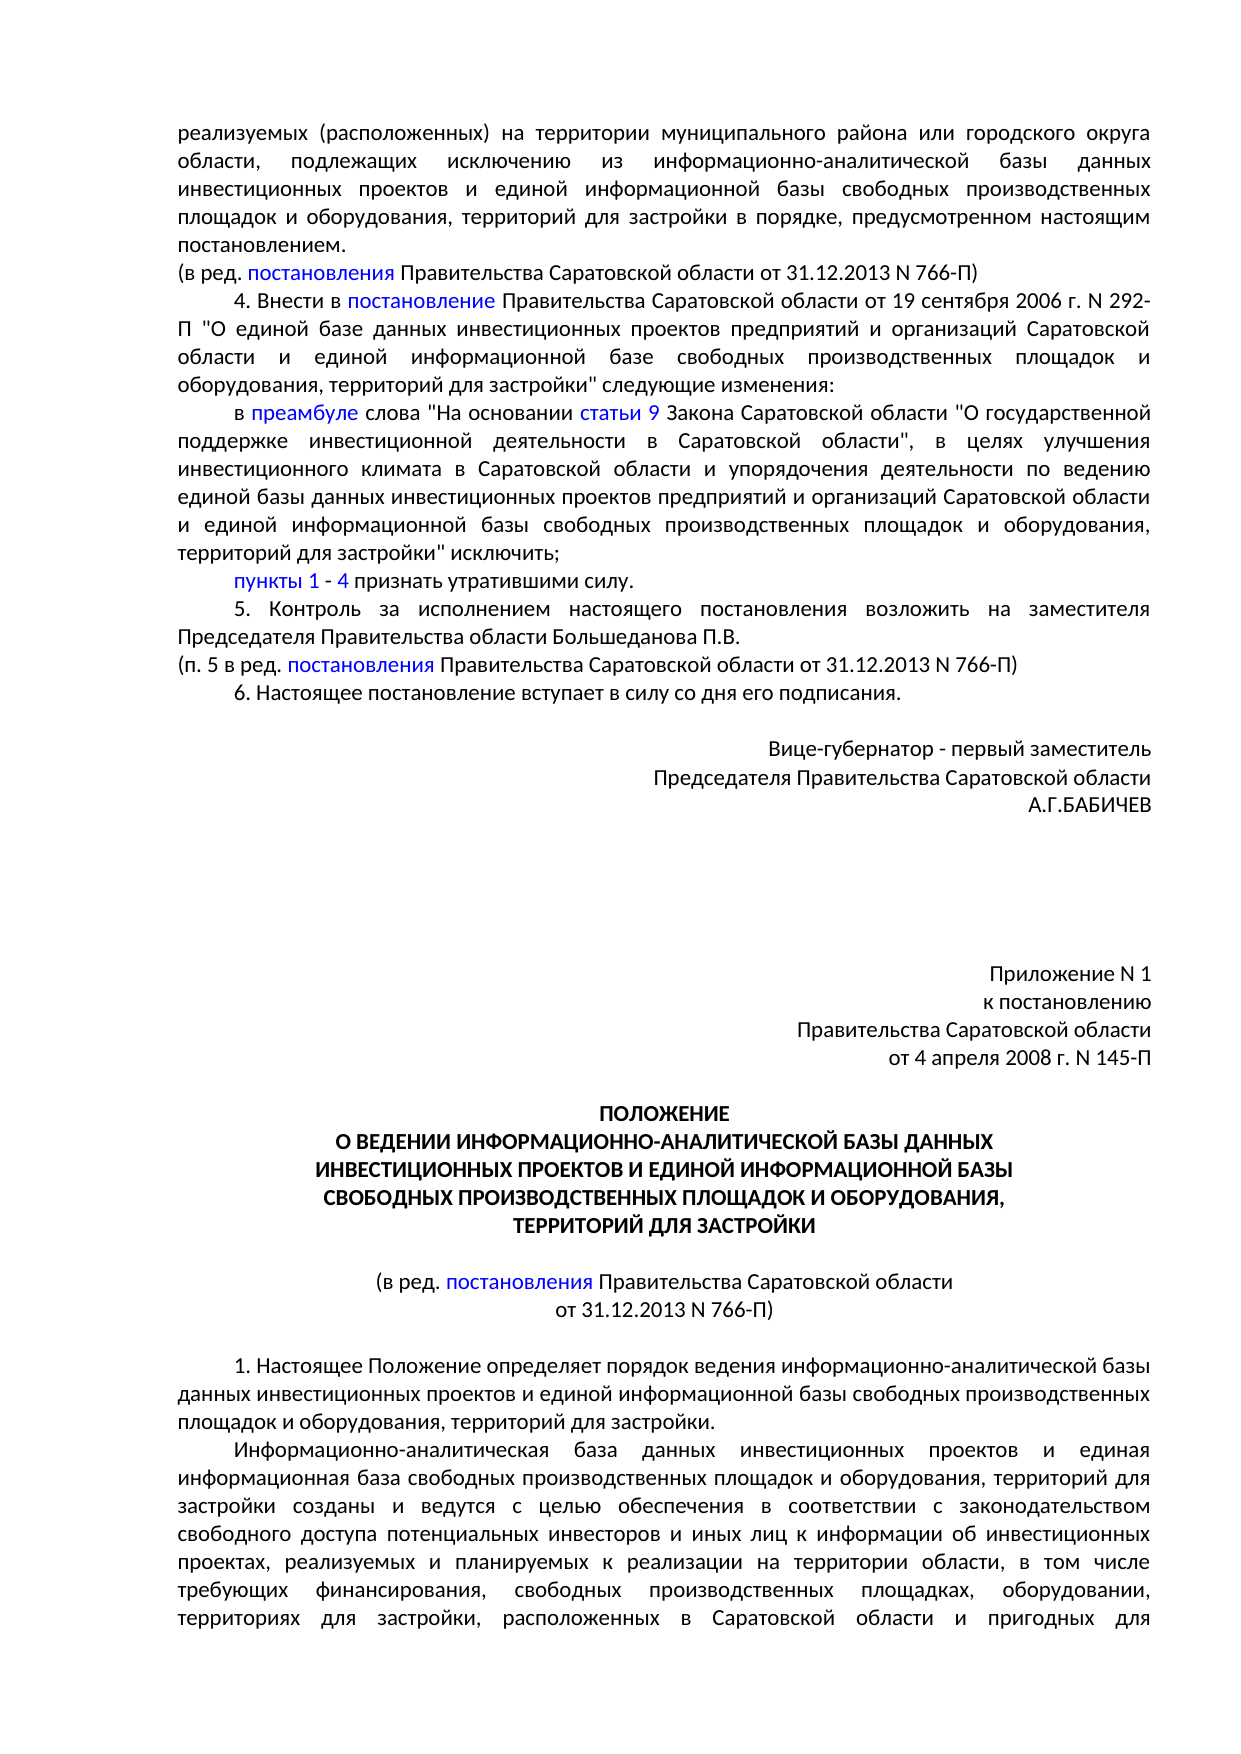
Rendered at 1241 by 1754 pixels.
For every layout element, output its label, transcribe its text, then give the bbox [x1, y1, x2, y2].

text (в ред. постановления Правительства Саратовской области [177, 1267, 1152, 1295]
text к постановлению [177, 987, 1152, 1015]
text 6. Настоящее постановление вступает в силу со дня его подписания. [177, 678, 1152, 707]
text О ВЕДЕНИИ ИНФОРМАЦИОННО-АНАЛИТИЧЕСКОЙ БАЗЫ ДАННЫХ [177, 1127, 1152, 1155]
text СВОБОДНЫХ ПРОИЗВОДСТВЕННЫХ ПЛОЩАДОК И ОБОРУДОВАНИЯ, [177, 1183, 1152, 1211]
text ИНВЕСТИЦИОННЫХ ПРОЕКТОВ И ЕДИНОЙ ИНФОРМАЦИОННОЙ БАЗЫ [177, 1155, 1152, 1183]
text в преамбуле слова "На основании статьи 9 Закона Саратовской области "О государственной поддержке инвестиционной деятельности в Саратовской области", в целях улучшения инвестиционного климата в Саратовской области и упорядочения деятельности по ведению единой базы данных инвестиционных проектов предприятий и организаций Саратовской области и единой информационной базы свободных производственных площадок и оборудования, территорий для застройки" исключить; [177, 398, 1152, 566]
text Вице-губернатор - первый заместитель [177, 734, 1152, 763]
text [177, 1435, 1152, 1631]
text 1. Настоящее Положение определяет порядок ведения информационно-аналитической базы данных инвестиционных проектов и единой информационной базы свободных производственных площадок и оборудования, территорий для застройки. [177, 1351, 1152, 1435]
text 4. Внести в постановление Правительства Саратовской области от 19 сентября 2006 г. N 292-П "О единой базе данных инвестиционных проектов предприятий и организаций Саратовской области и единой информационной базе свободных производственных площадок и оборудования, территорий для застройки" следующие изменения: [177, 286, 1152, 398]
text (в ред. постановления Правительства Саратовской области от 31.12.2013 N 766-П) [177, 258, 1152, 286]
text пункты 1 - 4 признать утратившими силу. [177, 566, 1152, 594]
text от 4 апреля 2008 г. N 145-П [177, 1043, 1152, 1071]
text (п. 5 в ред. постановления Правительства Саратовской области от 31.12.2013 N 766-П) [177, 651, 1152, 678]
text от 31.12.2013 N 766-П) [177, 1295, 1152, 1323]
text ПОЛОЖЕНИЕ [177, 1099, 1152, 1127]
text ТЕРРИТОРИЙ ДЛЯ ЗАСТРОЙКИ [177, 1211, 1152, 1239]
text Председателя Правительства Саратовской области [177, 763, 1152, 791]
text 5. Контроль за исполнением настоящего постановления возложить на заместителя Председателя Правительства области Большеданова П.В. [177, 594, 1152, 651]
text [177, 118, 1152, 258]
text А.Г.БАБИЧЕВ [177, 791, 1152, 819]
text Приложение N 1 [177, 959, 1152, 987]
text Правительства Саратовской области [177, 1015, 1152, 1043]
